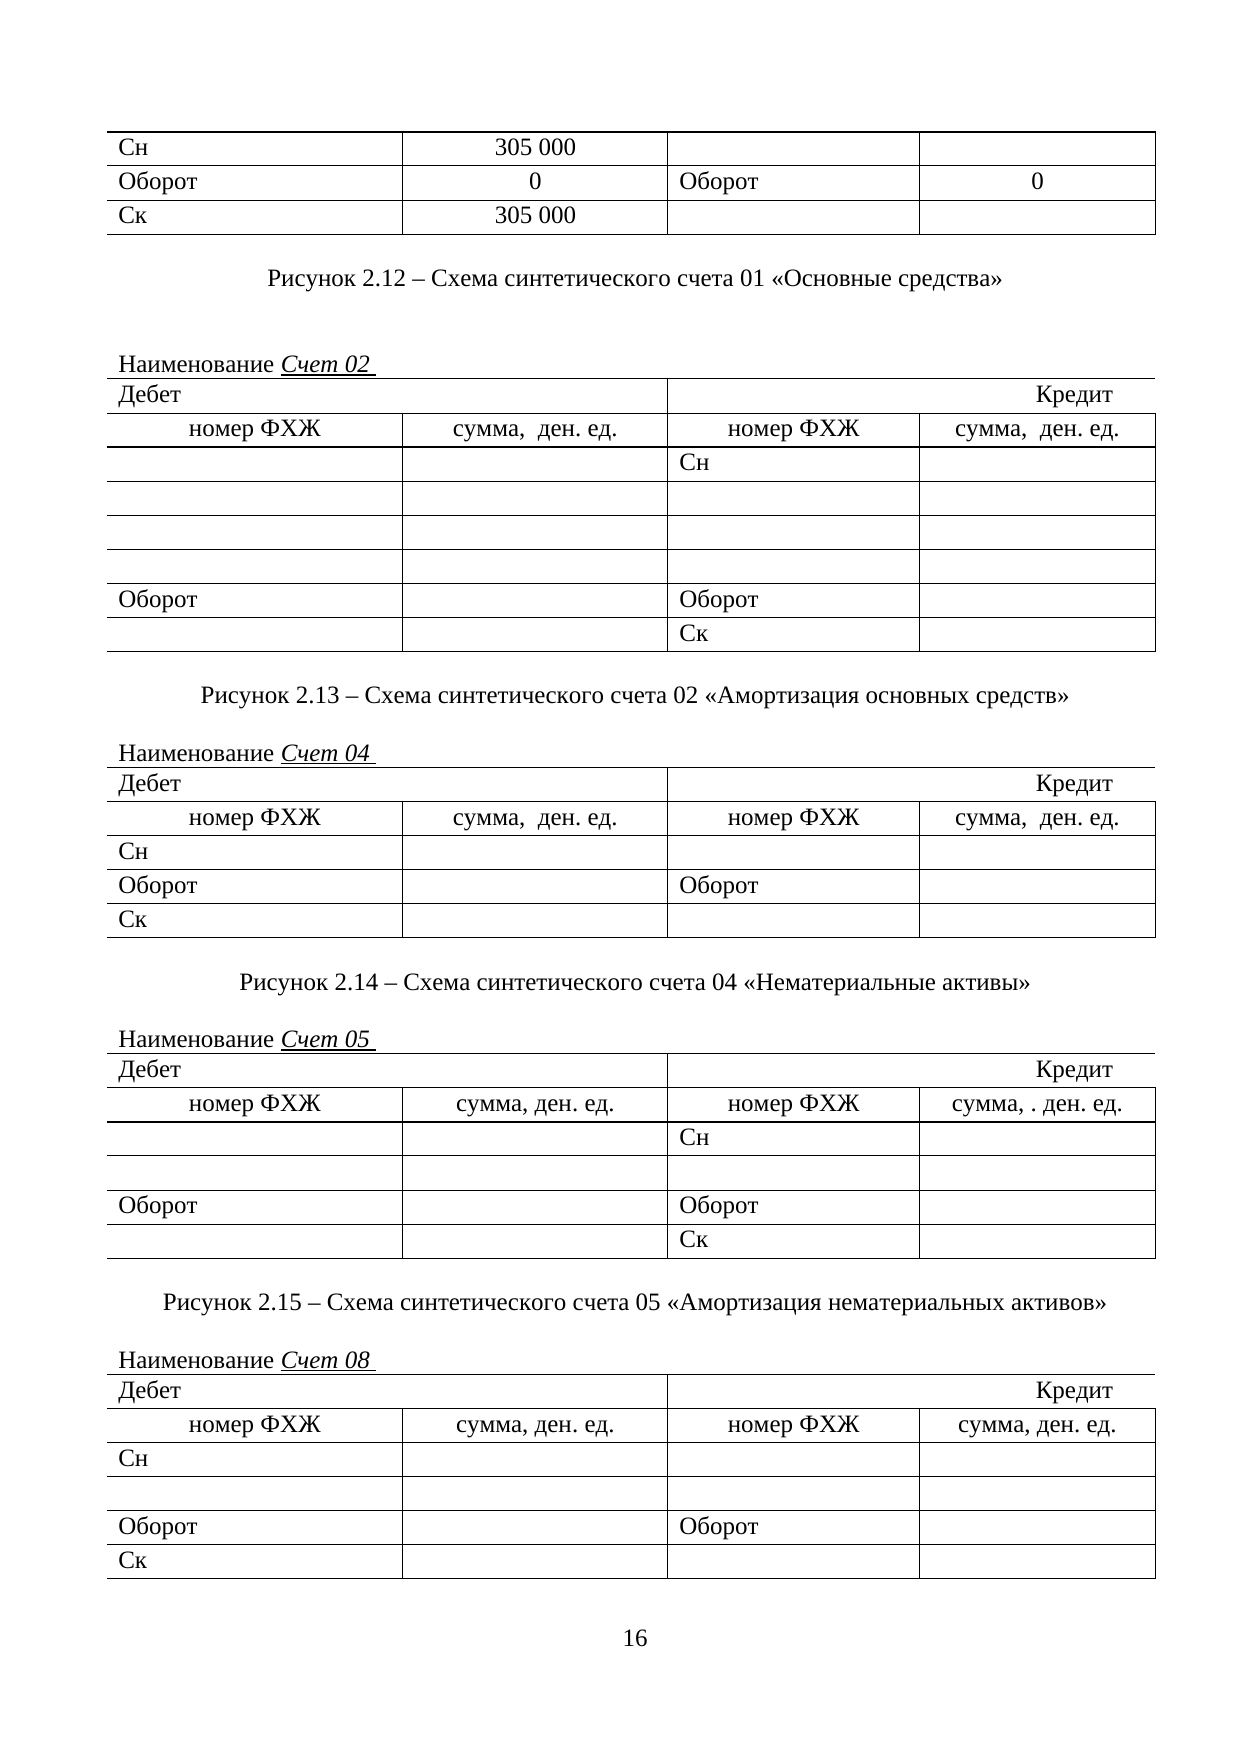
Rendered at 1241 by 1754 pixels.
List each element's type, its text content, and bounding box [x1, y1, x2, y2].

table_cell [107, 550, 402, 583]
table_cell [920, 584, 1155, 617]
text Наименование Счет 02 [118, 349, 1152, 378]
table_cell [403, 836, 667, 869]
table_cell [920, 133, 1155, 165]
table_cell [107, 1123, 402, 1155]
table_cell [403, 870, 667, 903]
text Рисунок 2.12 – Схема синтетического счета 01 «Основные средства» [118, 263, 1152, 292]
table_cell [403, 1477, 667, 1510]
table_cell [920, 1225, 1155, 1258]
table_cell номер ФХЖ [668, 1088, 919, 1121]
table_cell сумма, ден. ед. [403, 414, 667, 446]
table_cell [403, 1545, 667, 1578]
table_cell номер ФХЖ [107, 414, 402, 446]
table_header Дебет [107, 1375, 667, 1408]
table_cell [403, 1123, 667, 1155]
table_cell [920, 904, 1155, 937]
table_cell [920, 1443, 1155, 1476]
table_cell [920, 870, 1155, 903]
table_cell 0 [403, 166, 667, 199]
table_cell [403, 1511, 667, 1544]
table_cell номер ФХЖ [668, 414, 919, 446]
table_cell номер ФХЖ [107, 1088, 402, 1121]
table_cell 305 000 [403, 133, 667, 165]
text Наименование Счет 08 [118, 1345, 1152, 1374]
table_cell Ск [107, 1545, 402, 1578]
table_cell [403, 516, 667, 549]
table_cell [920, 201, 1155, 233]
table_cell Оборот [107, 1191, 402, 1223]
table_cell 305 000 [403, 201, 667, 233]
table_header Кредит [668, 768, 1155, 801]
text Наименование Счет 05 [118, 1024, 1152, 1053]
table_cell [403, 1443, 667, 1476]
table_cell сумма, . ден. ед. [920, 1088, 1155, 1121]
table_cell [668, 1443, 919, 1476]
table_cell [668, 1545, 919, 1578]
text Рисунок 2.15 – Схема синтетического счета 05 «Амортизация нематериальных активов» [118, 1287, 1152, 1316]
table_cell [107, 1156, 402, 1189]
table_cell [920, 482, 1155, 514]
text Рисунок 2.13 – Схема синтетического счета 02 «Амортизация основных средств» [118, 681, 1152, 709]
table_header Дебет [107, 379, 667, 412]
table_cell [668, 201, 919, 233]
table_cell Ск [107, 201, 402, 233]
table_cell сумма, ден. ед. [403, 1409, 667, 1442]
table_cell номер ФХЖ [668, 802, 919, 835]
table_cell номер ФХЖ [107, 1409, 402, 1442]
table_cell [403, 1156, 667, 1189]
table_cell [668, 550, 919, 583]
table_cell Сн [668, 1123, 919, 1155]
table_cell сумма, ден. ед. [920, 802, 1155, 835]
table_header Дебет [107, 768, 667, 801]
table_cell Сн [668, 448, 919, 481]
table_cell номер ФХЖ [107, 802, 402, 835]
table_cell [107, 482, 402, 514]
table_cell [920, 836, 1155, 869]
table_cell сумма, ден. ед. [403, 1088, 667, 1121]
table_cell [403, 482, 667, 514]
table_cell [403, 618, 667, 651]
table_cell [920, 1191, 1155, 1223]
table_cell Сн [107, 836, 402, 869]
table_cell [403, 1225, 667, 1258]
table_cell [668, 1477, 919, 1510]
table_cell Оборот [668, 166, 919, 199]
table_cell сумма, ден. ед. [920, 1409, 1155, 1442]
table_cell [920, 1156, 1155, 1189]
table_cell номер ФХЖ [668, 1409, 919, 1442]
text Рисунок 2.14 – Схема синтетического счета 04 «Нематериальные активы» [118, 967, 1152, 996]
table_cell сумма, ден. ед. [920, 414, 1155, 446]
table_cell [920, 1511, 1155, 1544]
table_cell [920, 516, 1155, 549]
table_cell [668, 516, 919, 549]
table_cell Оборот [107, 166, 402, 199]
table_cell [107, 516, 402, 549]
table_cell [107, 618, 402, 651]
table_header Кредит [668, 1054, 1155, 1087]
table_cell [668, 1156, 919, 1189]
table_cell [668, 482, 919, 514]
table_cell [403, 448, 667, 481]
table_cell Оборот [668, 870, 919, 903]
table_cell Оборот [668, 584, 919, 617]
table_cell [920, 1477, 1155, 1510]
table_cell [403, 584, 667, 617]
table_cell Оборот [107, 1511, 402, 1544]
table_cell [107, 448, 402, 481]
table_cell Сн [107, 133, 402, 165]
text Наименование Счет 04 [118, 738, 1152, 767]
table_cell Ск [107, 904, 402, 937]
table_cell [403, 550, 667, 583]
table_cell Оборот [107, 870, 402, 903]
table_cell [668, 904, 919, 937]
table_cell [920, 550, 1155, 583]
table_cell 0 [920, 166, 1155, 199]
table_cell [920, 1545, 1155, 1578]
table_cell Сн [107, 1443, 402, 1476]
table_cell [403, 1191, 667, 1223]
table_header Дебет [107, 1054, 667, 1087]
table_cell сумма, ден. ед. [403, 802, 667, 835]
table_cell [668, 133, 919, 165]
table_cell Ск [668, 1225, 919, 1258]
table_cell [668, 836, 919, 869]
table_header Кредит [668, 379, 1155, 412]
table_cell [403, 904, 667, 937]
table_header Кредит [668, 1375, 1155, 1408]
table_cell Ск [668, 618, 919, 651]
table_cell Оборот [668, 1191, 919, 1223]
table_cell [920, 1123, 1155, 1155]
table_cell [107, 1477, 402, 1510]
table_cell Оборот [107, 584, 402, 617]
table_cell [920, 448, 1155, 481]
table_cell Оборот [668, 1511, 919, 1544]
table_cell [107, 1225, 402, 1258]
table_cell [920, 618, 1155, 651]
